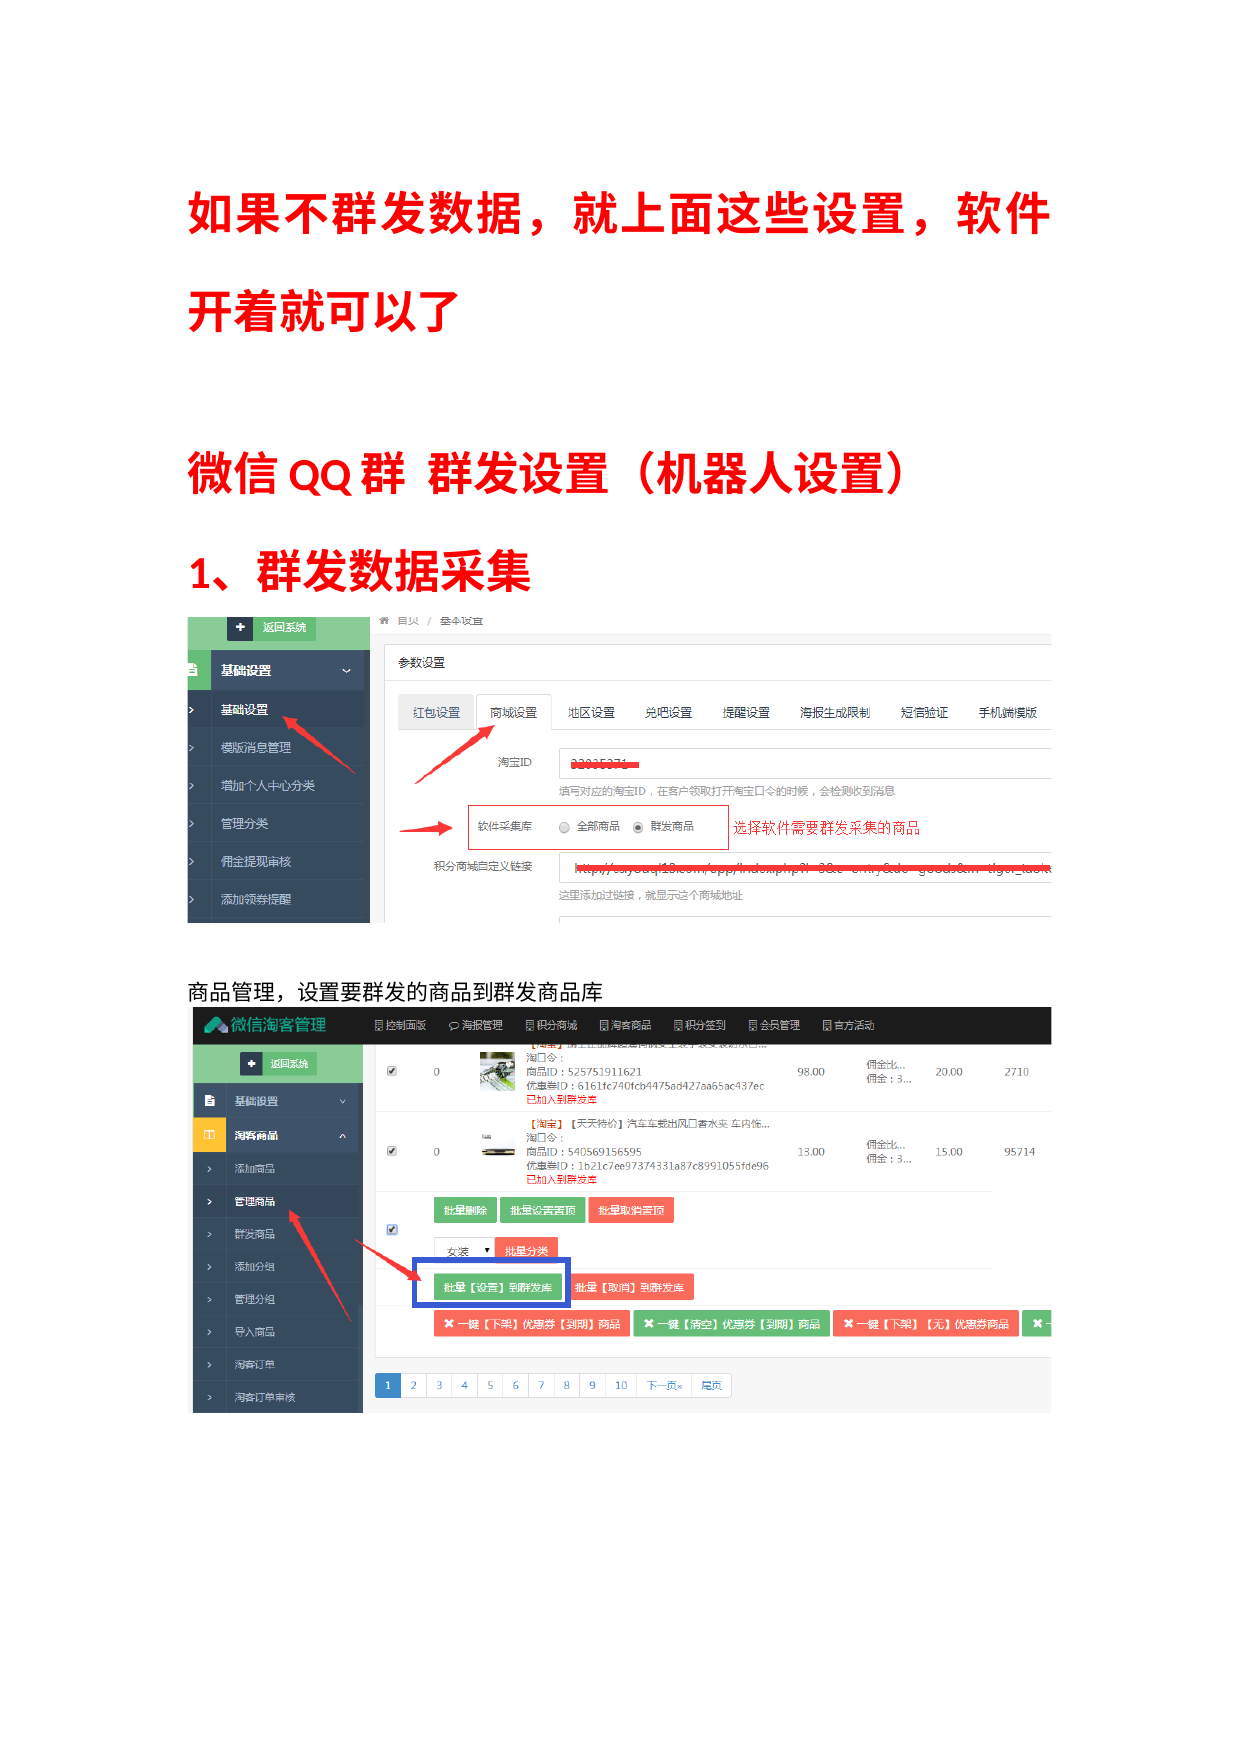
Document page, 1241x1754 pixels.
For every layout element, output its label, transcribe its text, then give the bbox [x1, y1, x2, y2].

picture [187, 617, 1052, 923]
picture [187, 1007, 1052, 1413]
text 商品管理，设置要群发的商品到群发商品库 [187, 974, 1053, 1007]
text 如果不群发数据，就上面这些设置，软件开着就可以了 [187, 162, 1053, 357]
text 微信QQ群 群发设置（机器人设置） [187, 422, 1053, 519]
list 群发数据采集 [187, 519, 1053, 617]
